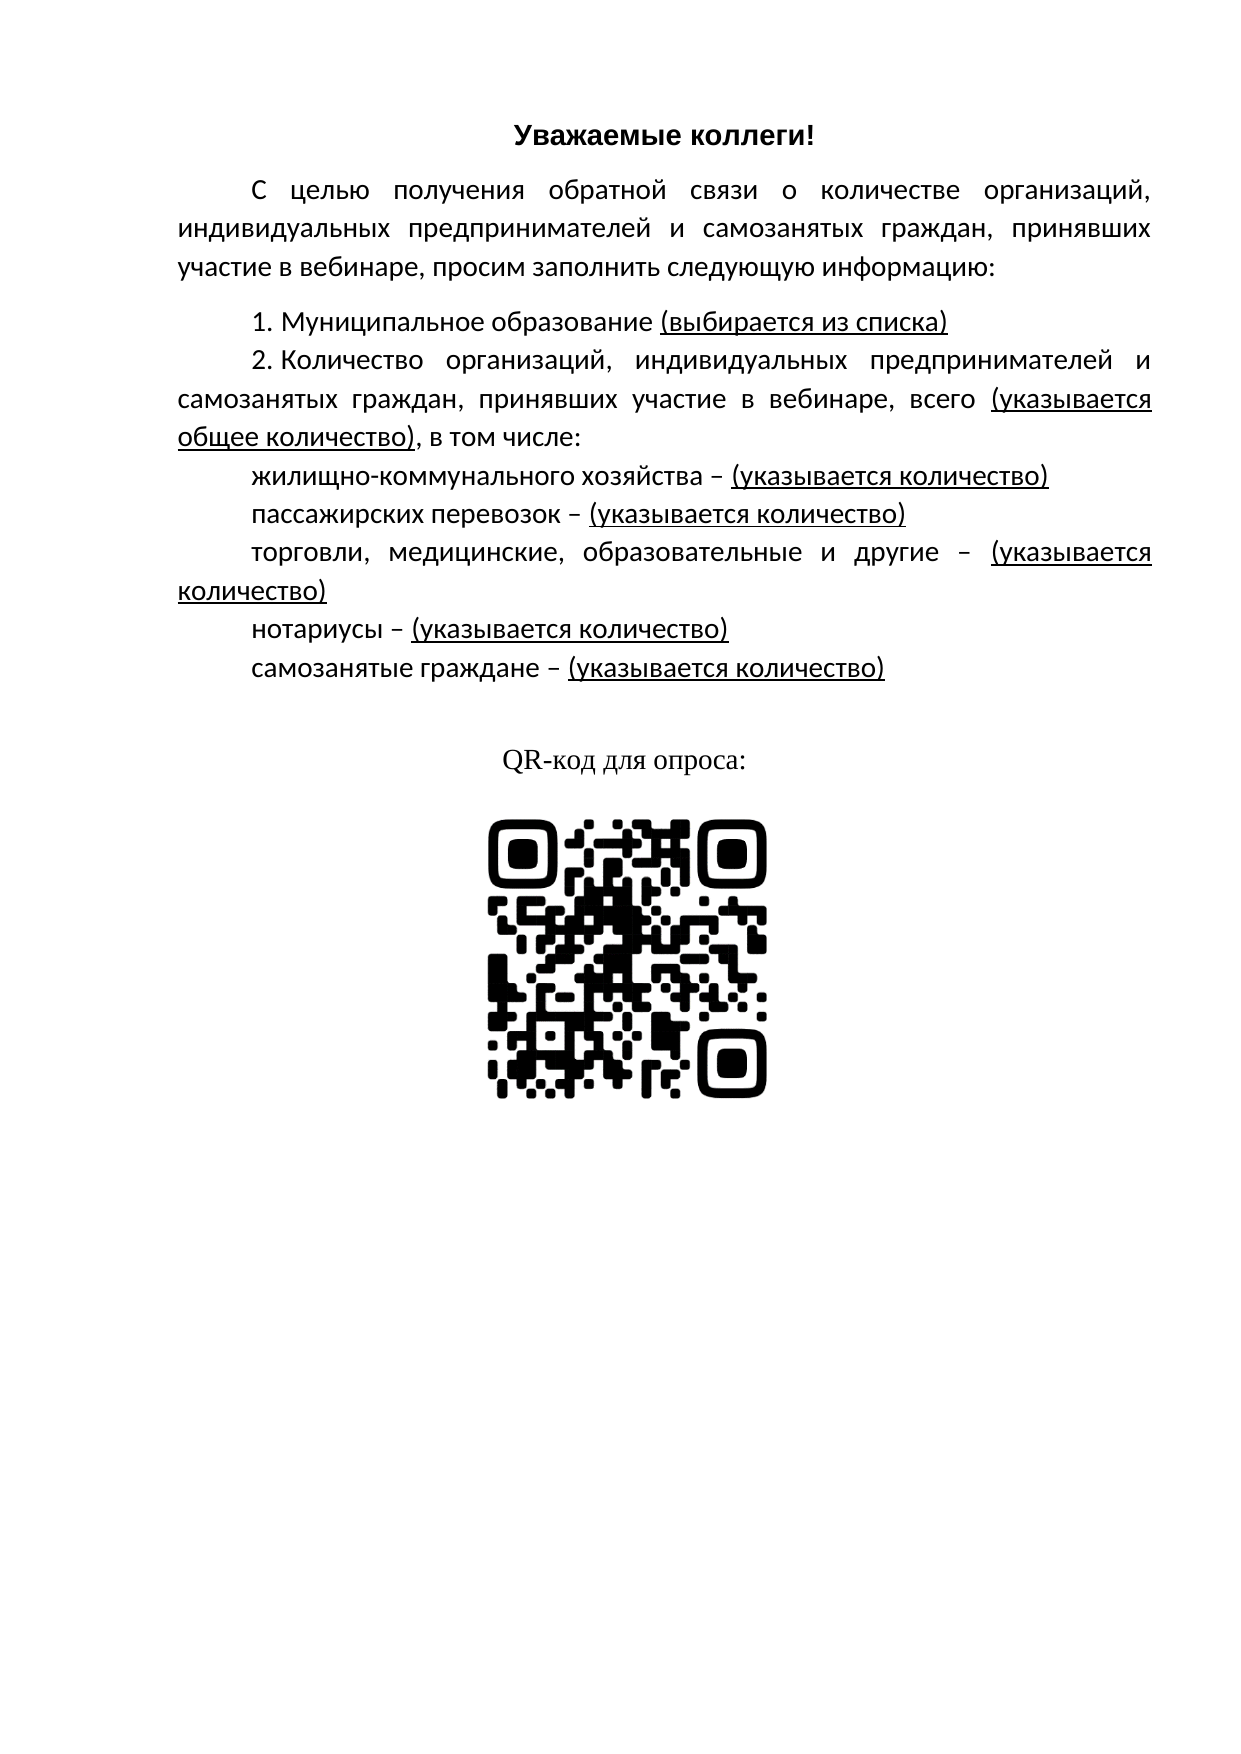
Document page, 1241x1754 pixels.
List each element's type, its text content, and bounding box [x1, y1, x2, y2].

list Количество организаций, индивидуальных предпринимателей и самозанятых граждан, принявших участие в вебинаре, всего (указывается общее количество), в том числе: [177, 341, 1152, 454]
picture [457, 792, 794, 1128]
list нотариусы – (указывается количество) [177, 610, 1152, 646]
list пассажирских перевозок – (указывается количество) [177, 495, 1152, 531]
list Муниципальное образование (выбирается из списка) [177, 303, 1152, 338]
list торговли, медицинские, образовательные и другие – (указывается количество) [177, 533, 1152, 608]
text С целью получения обратной связи о количестве организаций, индивидуальных предпринимателей и самозанятых граждан, принявших участие в вебинаре, просим заполнить следующую информацию: [177, 171, 1152, 283]
list жилищно-коммунального хозяйства – (указывается количество) [177, 457, 1152, 492]
list самозанятые граждане – (указывается количество) [177, 649, 1152, 684]
text QR-код для опроса: [177, 742, 1152, 776]
text Уважаемые коллеги! [177, 118, 1152, 152]
